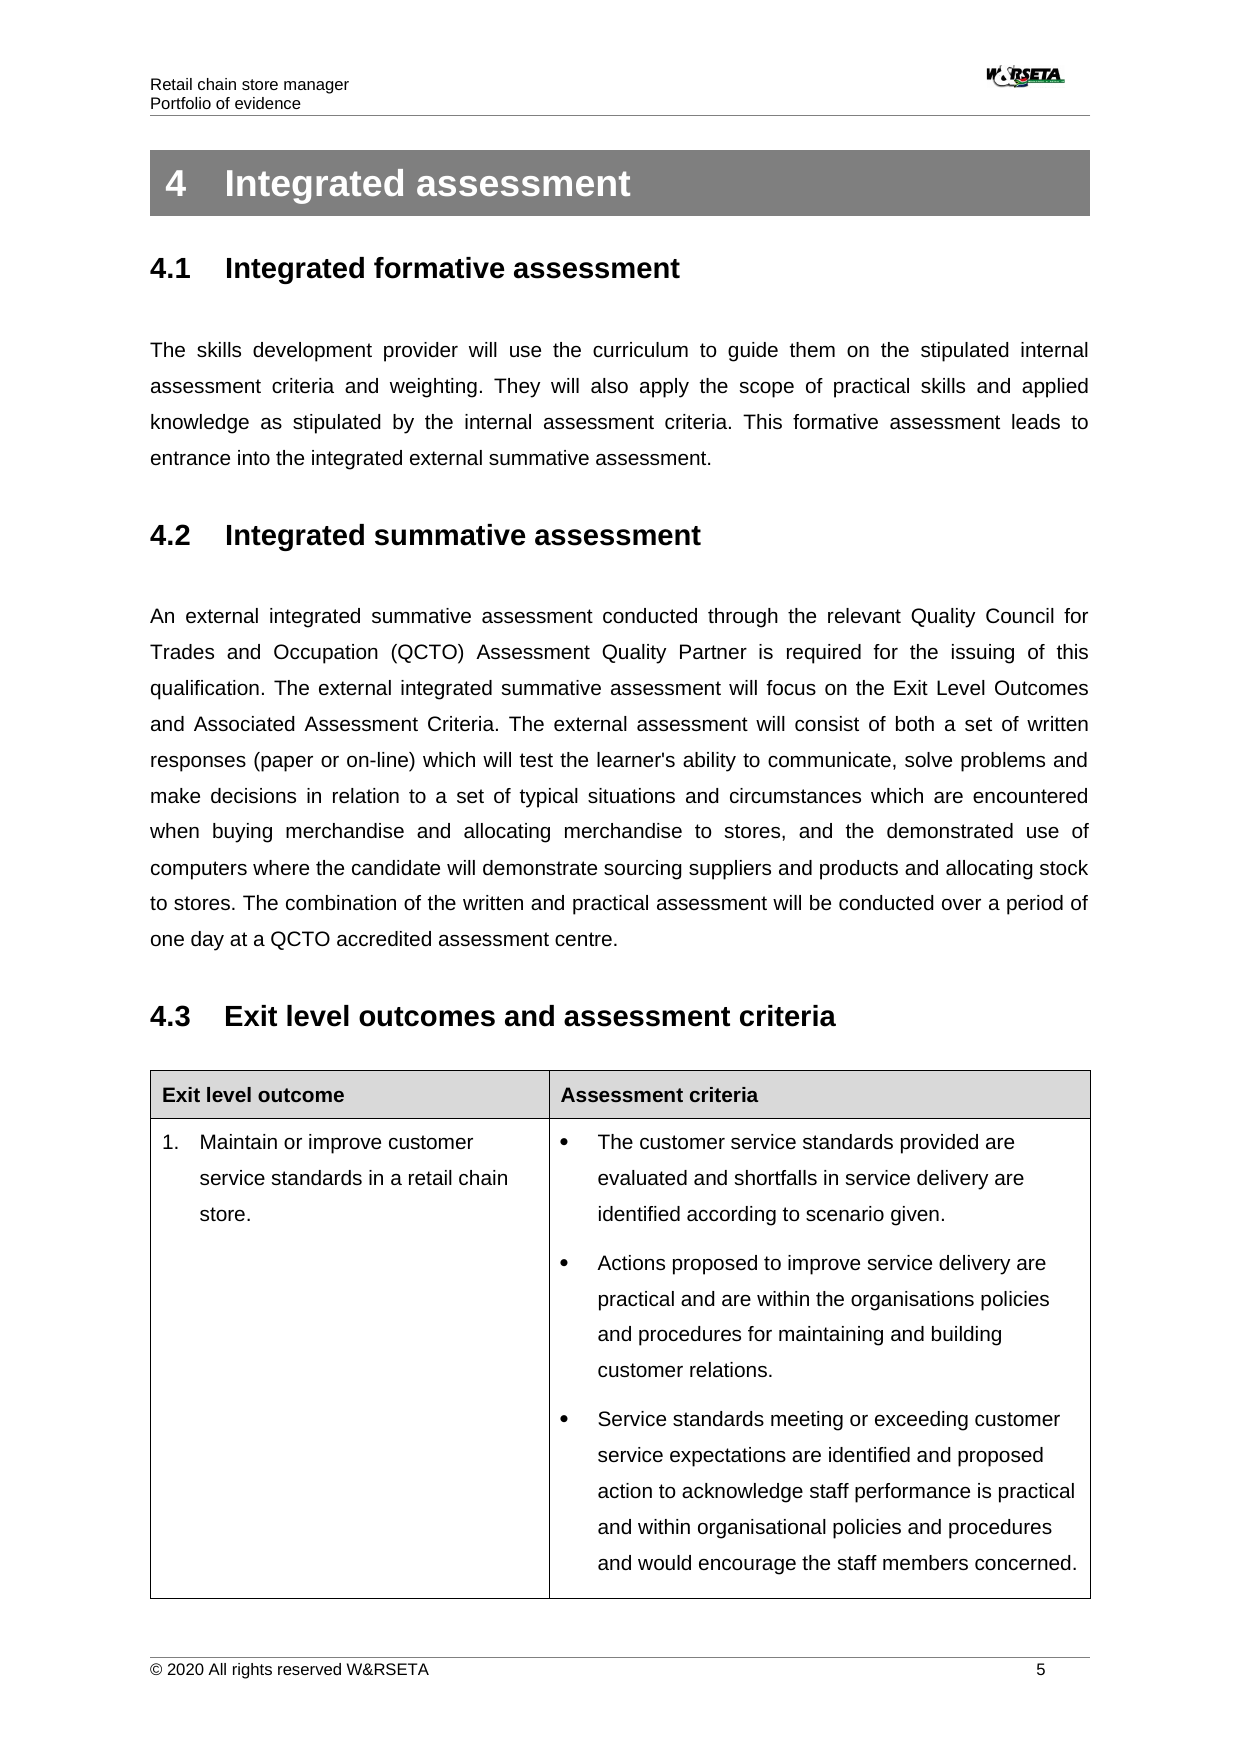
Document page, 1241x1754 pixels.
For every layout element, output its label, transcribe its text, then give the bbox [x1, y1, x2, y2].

table_header Exit level outcome [151, 1071, 549, 1118]
text The skills development provider will use the curriculum to guide them on the stipulated internal assessment criteria and weighting. They will also apply the scope of practical skills and applied knowledge as stipulated by the internal assessment criteria. This formative assessment leads to entrance into the integrated external summative assessment. [150, 338, 1090, 469]
table_header 4 Integrated assessment [150, 150, 1090, 216]
subtitle 4.3 Exit level outcomes and assessment criteria [150, 999, 1090, 1033]
text An external integrated summative assessment conducted through the relevant Quality Council for Trades and Occupation (QCTO) Assessment Quality Partner is required for the issuing of this qualification. The external integrated summative assessment will focus on the Exit Level Outcomes and Associated Assessment Criteria. The external assessment will consist of both a set of written responses (paper or on-line) which will test the learner's ability to communicate, solve problems and make decisions in relation to a set of typical situations and circumstances which are encountered when buying merchandise and allocating merchandise to stores, and the demonstrated use of computers where the candidate will demonstrate sourcing suppliers and products and allocating stock to stores. The combination of the written and practical assessment will be conducted over a period of one day at a QCTO accredited assessment centre. [150, 604, 1090, 951]
table_header Assessment criteria [550, 1071, 1090, 1118]
table_cell Maintain or improve customer service standards in a retail chain store. [151, 1119, 549, 1598]
table_cell The customer service standards provided are evaluated and shortfalls in service delivery are identified according to scenario given. Actions proposed to improve service delivery are practical and are within the organisations policies and procedures for maintaining and building customer relations. Service standards meeting or exceeding customer service expectations are identified and proposed action to acknowledge staff performance is practical and within organisational policies and procedures and would encourage the staff members concerned. [550, 1119, 1090, 1598]
picture [986, 65, 1065, 88]
text 4.1 Integrated formative assessment [150, 252, 1090, 285]
text 4.2 Integrated summative assessment [150, 517, 1090, 551]
